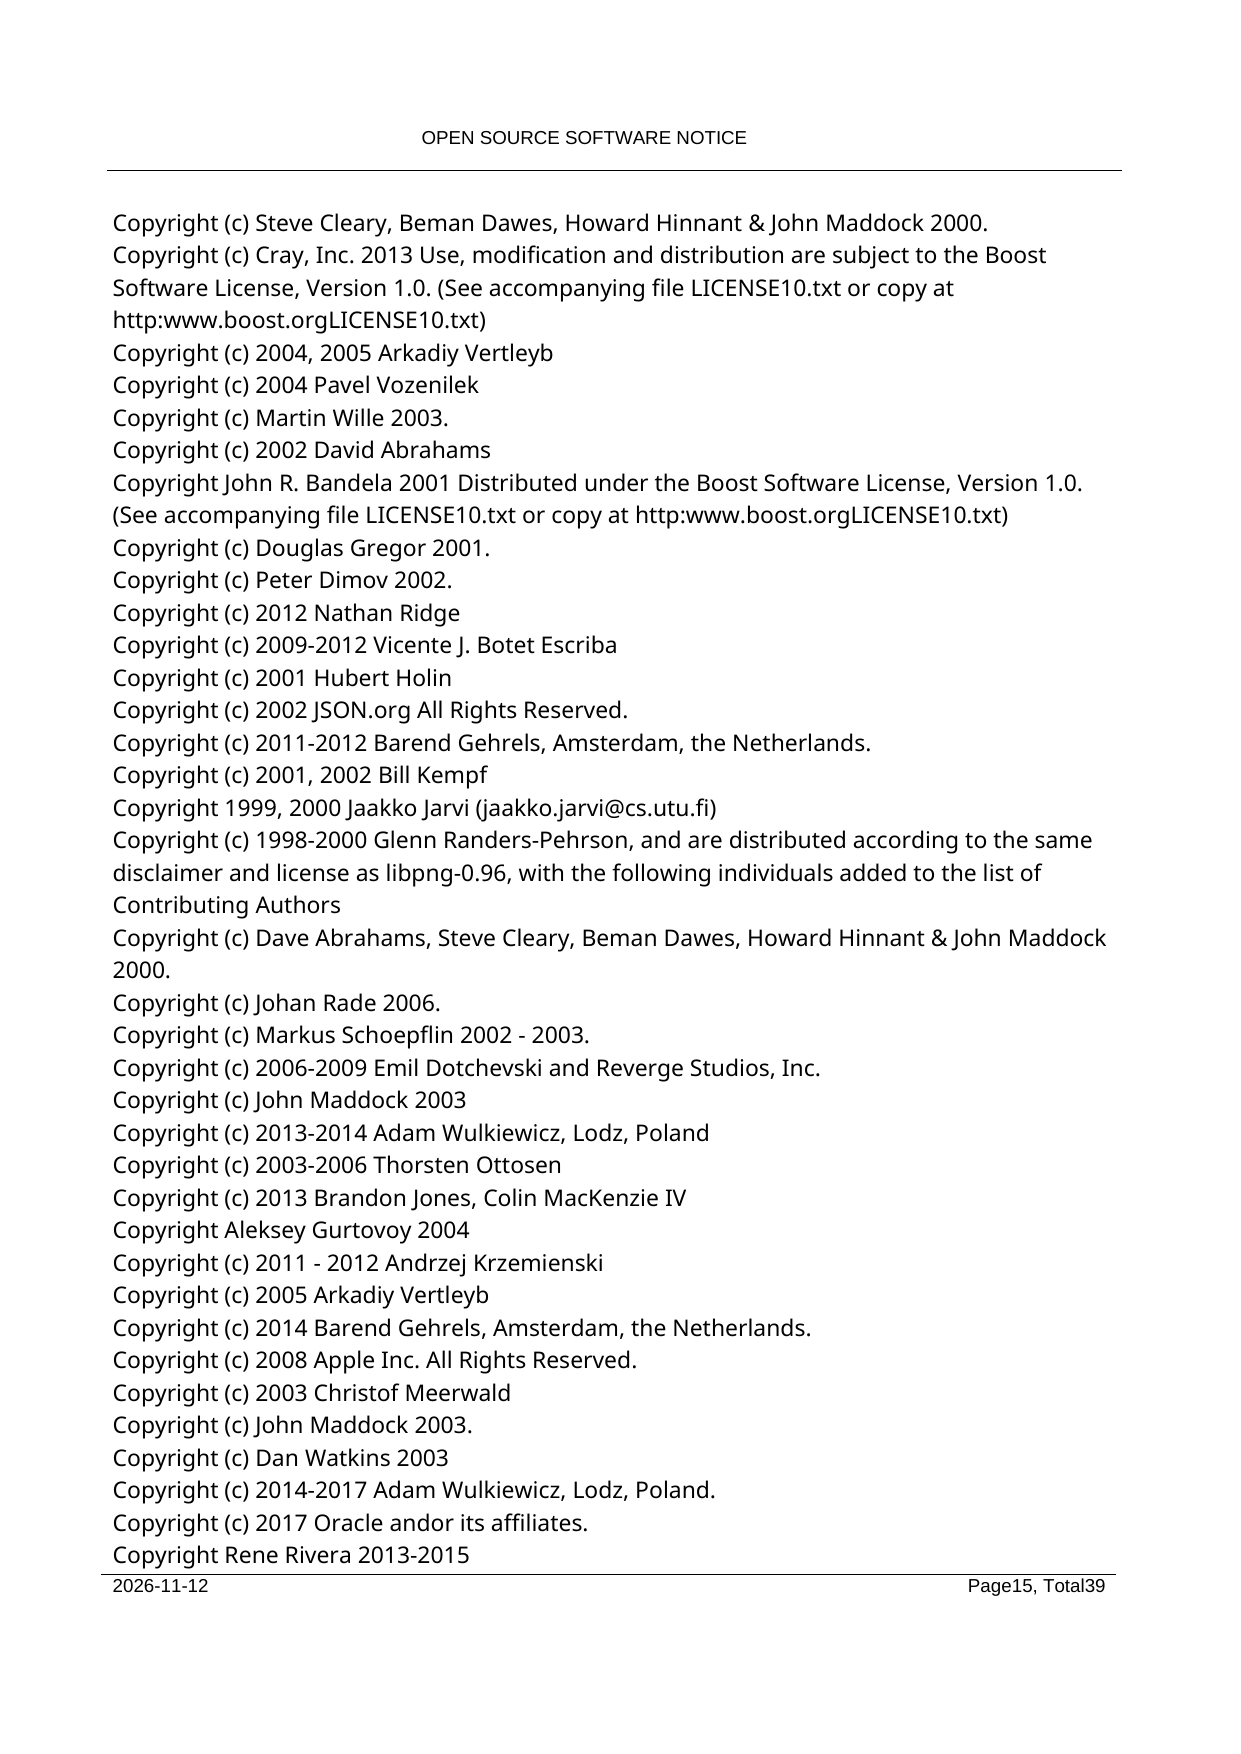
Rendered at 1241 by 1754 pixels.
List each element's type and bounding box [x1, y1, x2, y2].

text [112, 206, 1128, 1571]
